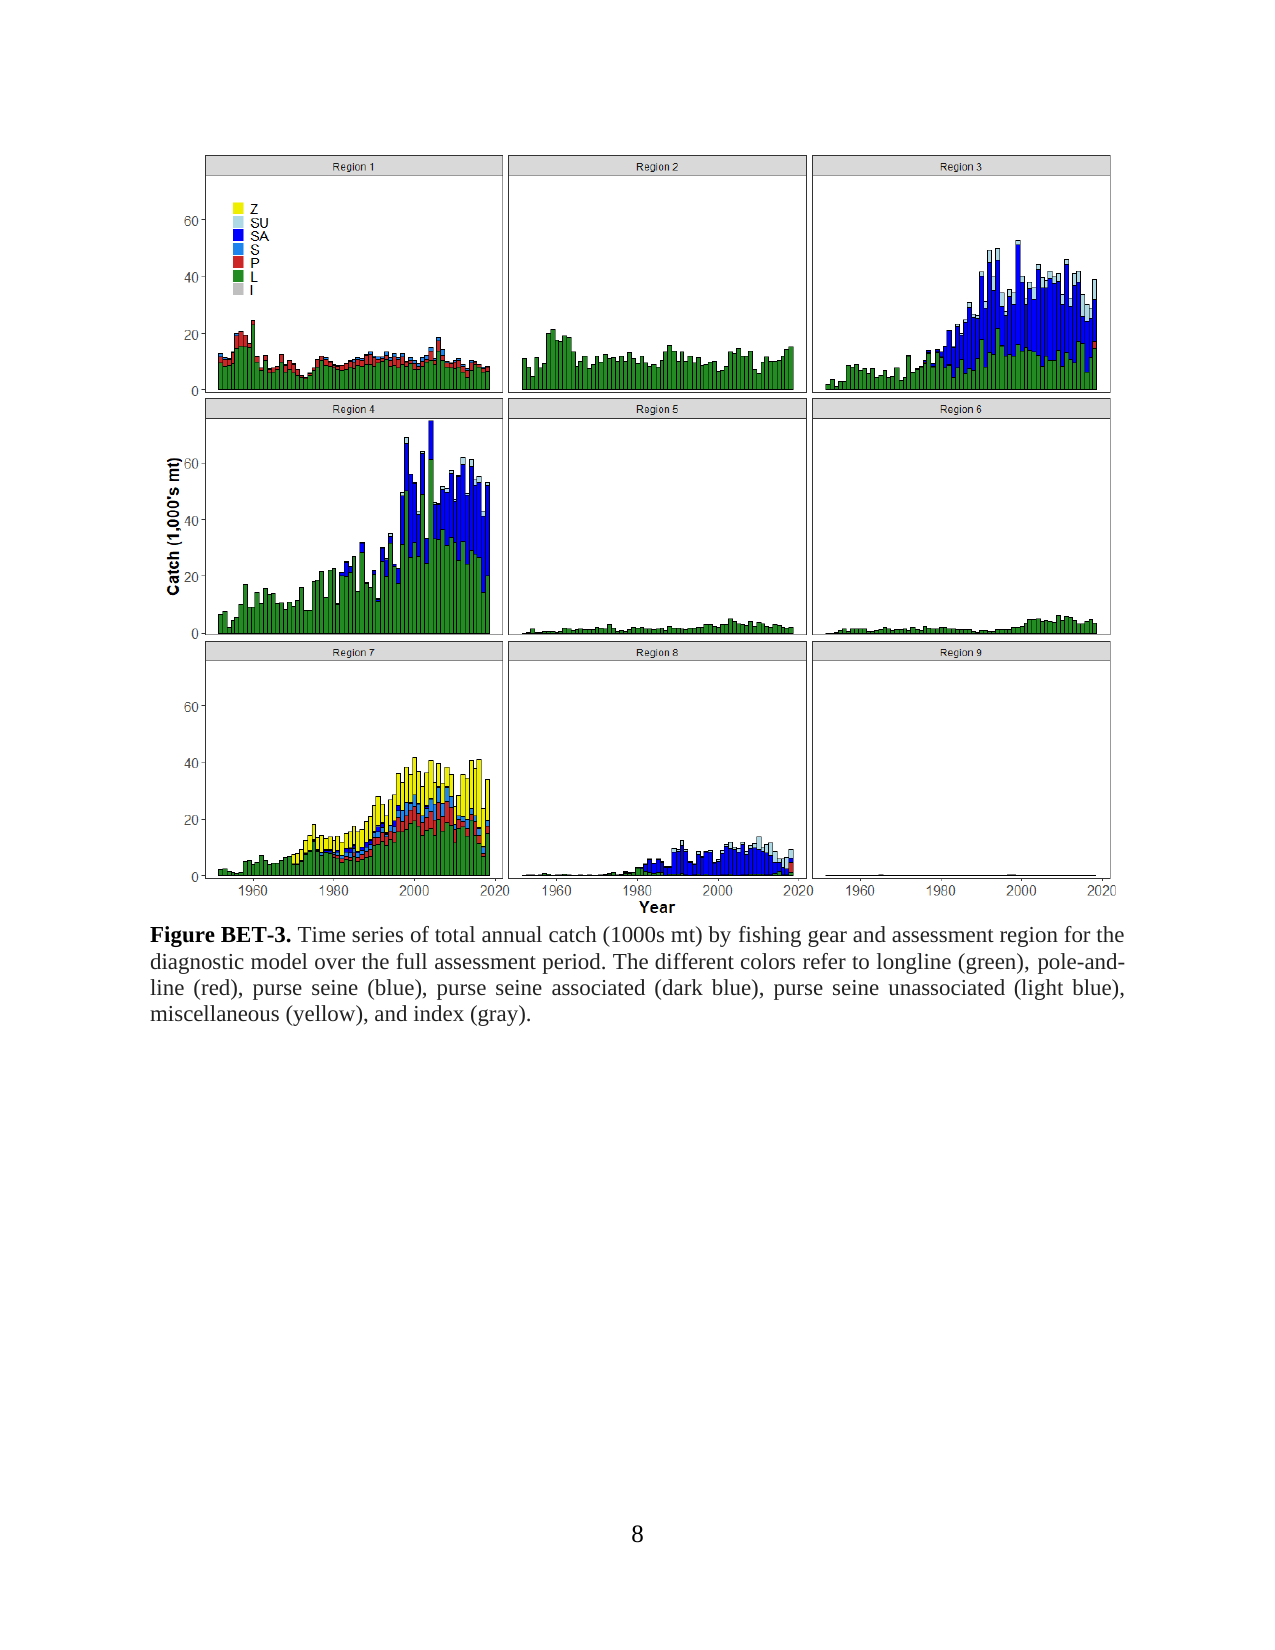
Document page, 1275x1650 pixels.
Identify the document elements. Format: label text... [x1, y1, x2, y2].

text Figure BET-3. Time series of total annual catch (1000s mt) by fishing gear and assessment region for the diagnostic model over the full assessment period. The different colors refer to longline (green), pole-and-line (red), purse seine (blue), purse seine associated (dark blue), purse seine unassociated (light blue), miscellaneous (yellow), and index (gray). [150, 921, 1125, 1027]
picture [159, 150, 1116, 922]
